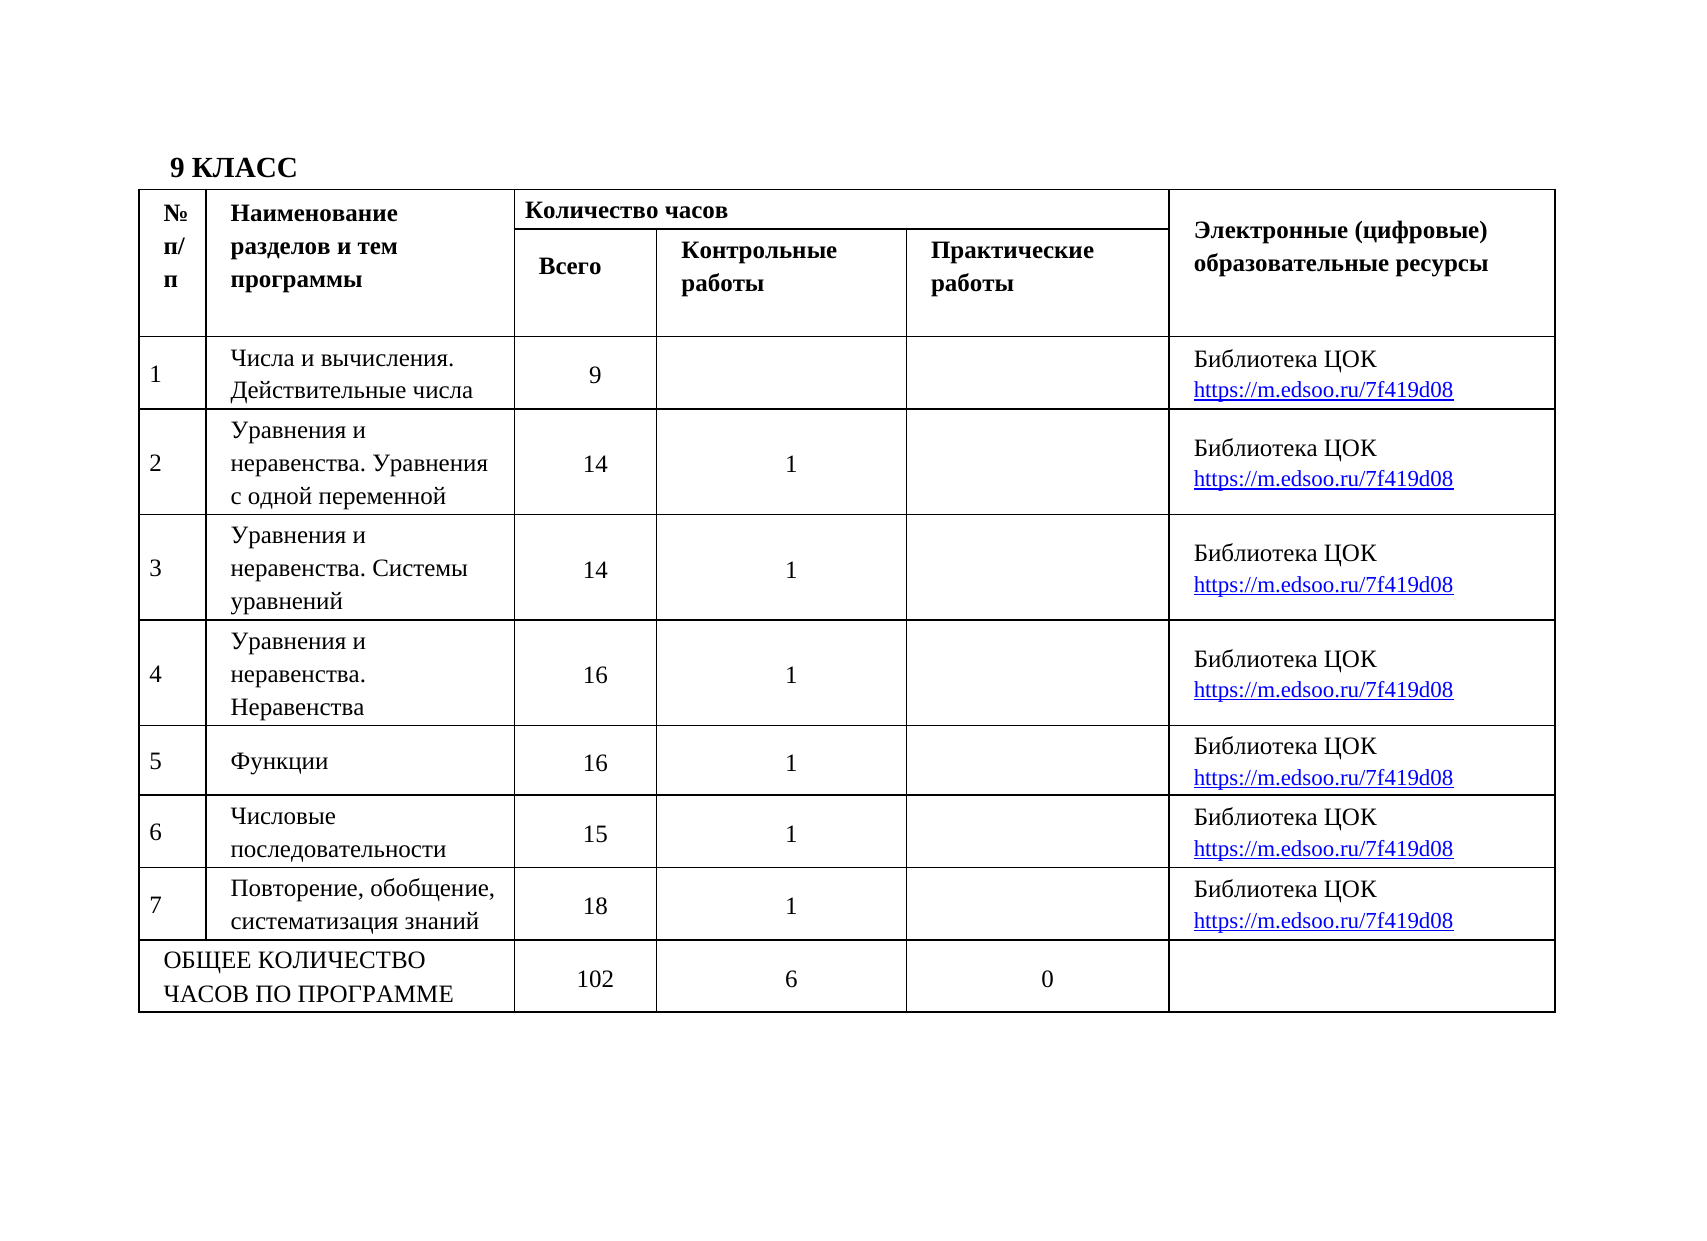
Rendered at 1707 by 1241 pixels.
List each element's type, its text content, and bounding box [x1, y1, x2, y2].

table_cell 7 [140, 868, 205, 939]
table_cell [907, 515, 1168, 619]
table_cell 16 [515, 621, 656, 724]
table_cell [907, 621, 1168, 724]
table_cell [907, 337, 1168, 408]
table_cell Повторение, обобщение, систематизация знаний [207, 868, 514, 939]
table_header Количество часов [515, 190, 1168, 228]
table_cell [907, 410, 1168, 514]
table_cell ОБЩЕЕ КОЛИЧЕСТВО ЧАСОВ ПО ПРОГРАММЕ [140, 941, 514, 1011]
table_cell 18 [515, 868, 656, 939]
table_cell 5 [140, 726, 205, 794]
table_cell 1 [657, 726, 906, 794]
table_cell 4 [140, 621, 205, 724]
table_cell 0 [907, 941, 1168, 1011]
table_cell [657, 337, 906, 408]
table_cell Уравнения и неравенства. Неравенства [207, 621, 514, 724]
table_cell Уравнения и неравенства. Уравнения с одной переменной [207, 410, 514, 514]
table_cell 3 [140, 515, 205, 619]
table_header № п/п [140, 190, 205, 336]
table_cell 14 [515, 410, 656, 514]
table_cell 14 [515, 515, 656, 619]
table_cell 16 [515, 726, 656, 794]
table_cell Практические работы [907, 230, 1168, 336]
table_cell 1 [657, 868, 906, 939]
table_cell 9 [515, 337, 656, 408]
table_cell [907, 796, 1168, 866]
table_cell 2 [140, 410, 205, 514]
table_cell Всего [515, 230, 656, 336]
table_cell Библиотека ЦОК https://m.edsoo.ru/7f419d08 [1170, 621, 1554, 724]
table_cell Библиотека ЦОК https://m.edsoo.ru/7f419d08 [1170, 868, 1554, 939]
table_cell 6 [657, 941, 906, 1011]
table_cell [1170, 941, 1554, 1011]
text 9 КЛАСС [162, 150, 1557, 183]
table_cell Уравнения и неравенства. Системы уравнений [207, 515, 514, 619]
table_cell 102 [515, 941, 656, 1011]
table_cell 15 [515, 796, 656, 866]
table_cell Числа и вычисления. Действительные числа [207, 337, 514, 408]
table_cell Функции [207, 726, 514, 794]
table_cell Библиотека ЦОК https://m.edsoo.ru/7f419d08 [1170, 410, 1554, 514]
table_cell 1 [657, 621, 906, 724]
table_cell Библиотека ЦОК https://m.edsoo.ru/7f419d08 [1170, 337, 1554, 408]
table_cell 6 [140, 796, 205, 866]
table_cell Контрольные работы [657, 230, 906, 336]
table_cell Библиотека ЦОК https://m.edsoo.ru/7f419d08 [1170, 726, 1554, 794]
table_header Наименование разделов и тем программы [207, 190, 514, 336]
table_cell [907, 868, 1168, 939]
table_cell Библиотека ЦОК https://m.edsoo.ru/7f419d08 [1170, 796, 1554, 866]
table_cell Числовые последовательности [207, 796, 514, 866]
table_cell 1 [657, 515, 906, 619]
table_cell Библиотека ЦОК https://m.edsoo.ru/7f419d08 [1170, 515, 1554, 619]
table_cell [907, 726, 1168, 794]
table_cell 1 [657, 410, 906, 514]
table_cell 1 [140, 337, 205, 408]
table_cell 1 [657, 796, 906, 866]
table_header Электронные (цифровые) образовательные ресурсы [1170, 190, 1554, 336]
